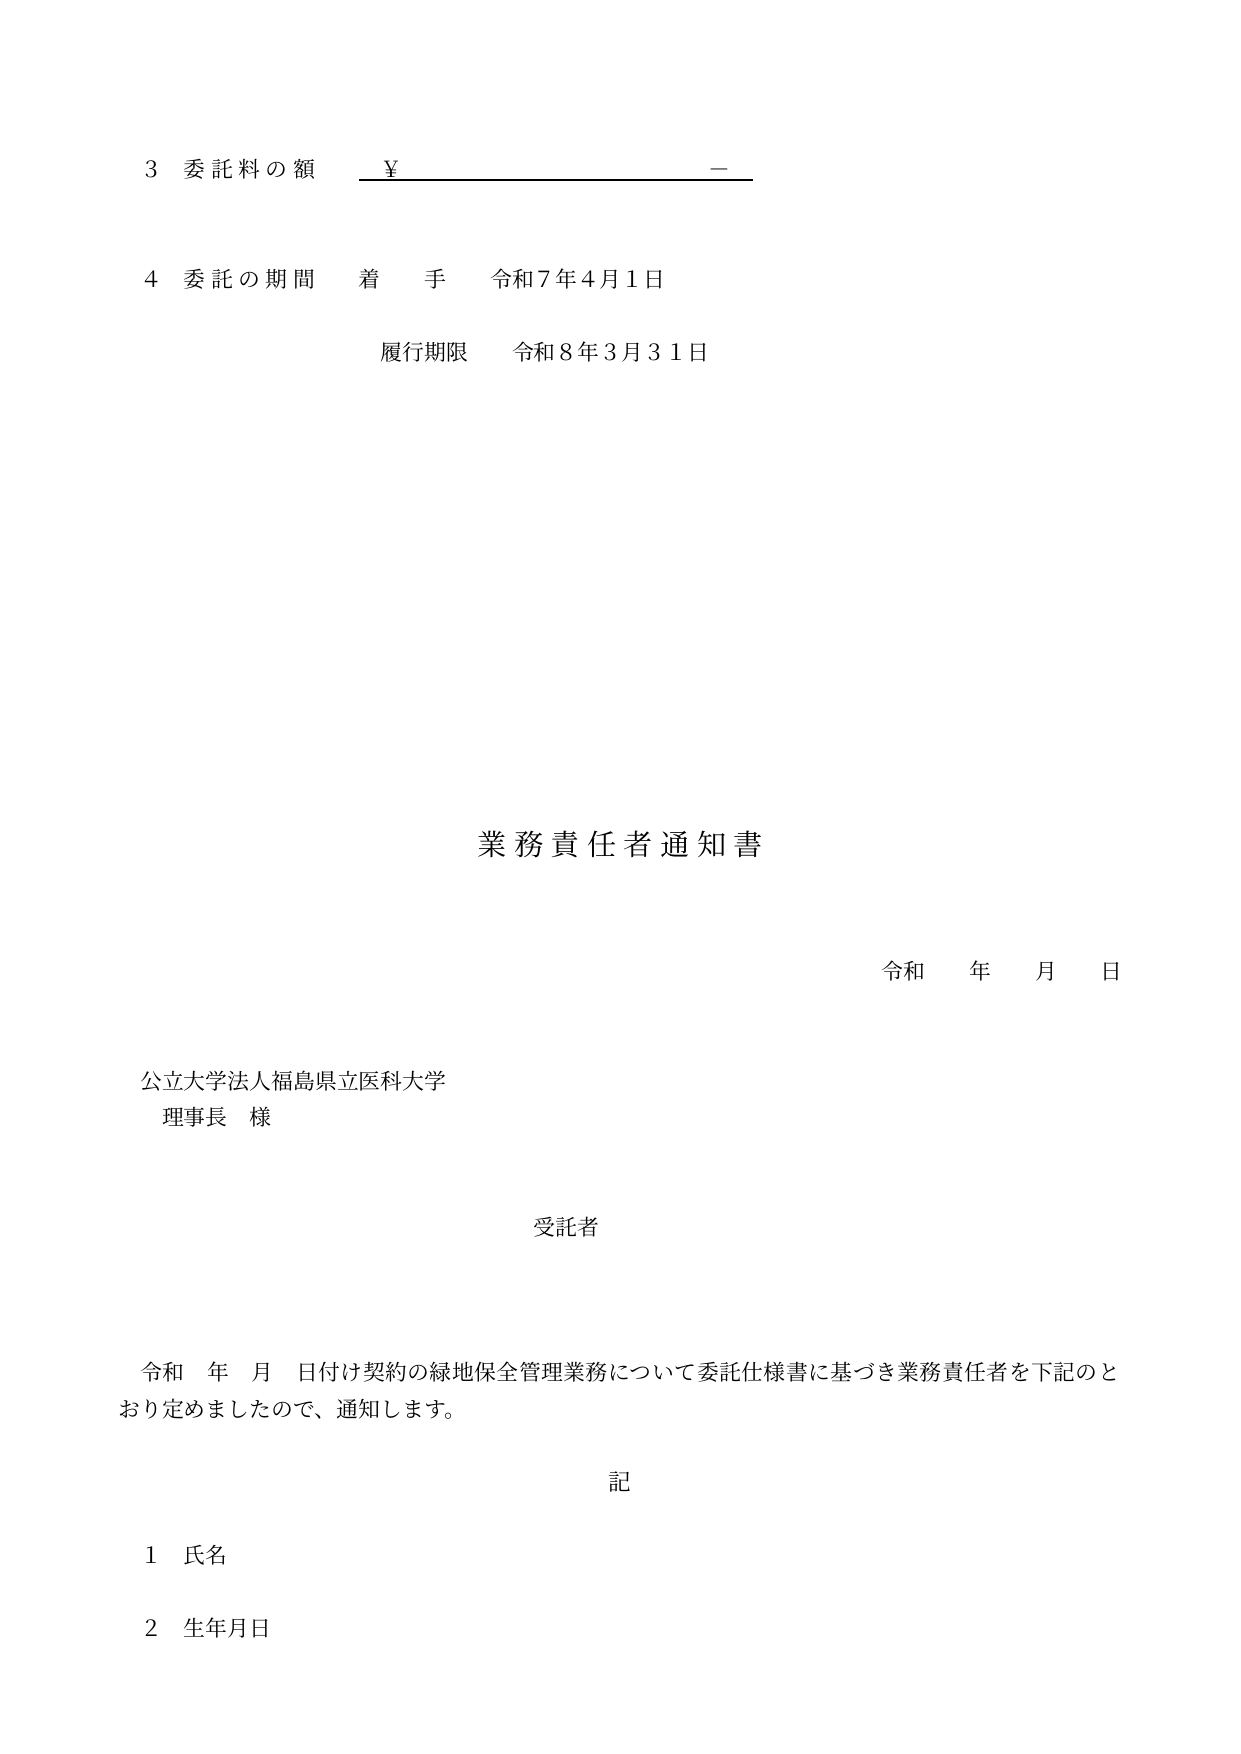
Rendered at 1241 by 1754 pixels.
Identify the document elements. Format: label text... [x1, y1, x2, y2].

text １ 氏名 [118, 1535, 1122, 1572]
text ３ 委託料の額 ￥ － [118, 150, 1122, 186]
subtitle 記 [118, 1462, 1122, 1499]
text 受託者 [118, 1207, 1122, 1244]
text 公立大学法人福島県立医科大学 [118, 1061, 1122, 1098]
text 理事長 様 [118, 1098, 1122, 1134]
text 業 務 責 任 者 通 知 書 [118, 806, 1122, 879]
text 令和 年 月 日付け契約の緑地保全管理業務について委託仕様書に基づき業務責任者を下記のとおり定めましたので、通知します。 [118, 1353, 1122, 1426]
text ４ 委託の期間 着 手 令和７年４月１日 [118, 259, 1122, 296]
text 令和 年 月 日 [118, 952, 1122, 988]
text ２ 生年月日 [118, 1608, 1122, 1645]
text 履行期限 令和８年３月３１日 [118, 332, 1122, 369]
